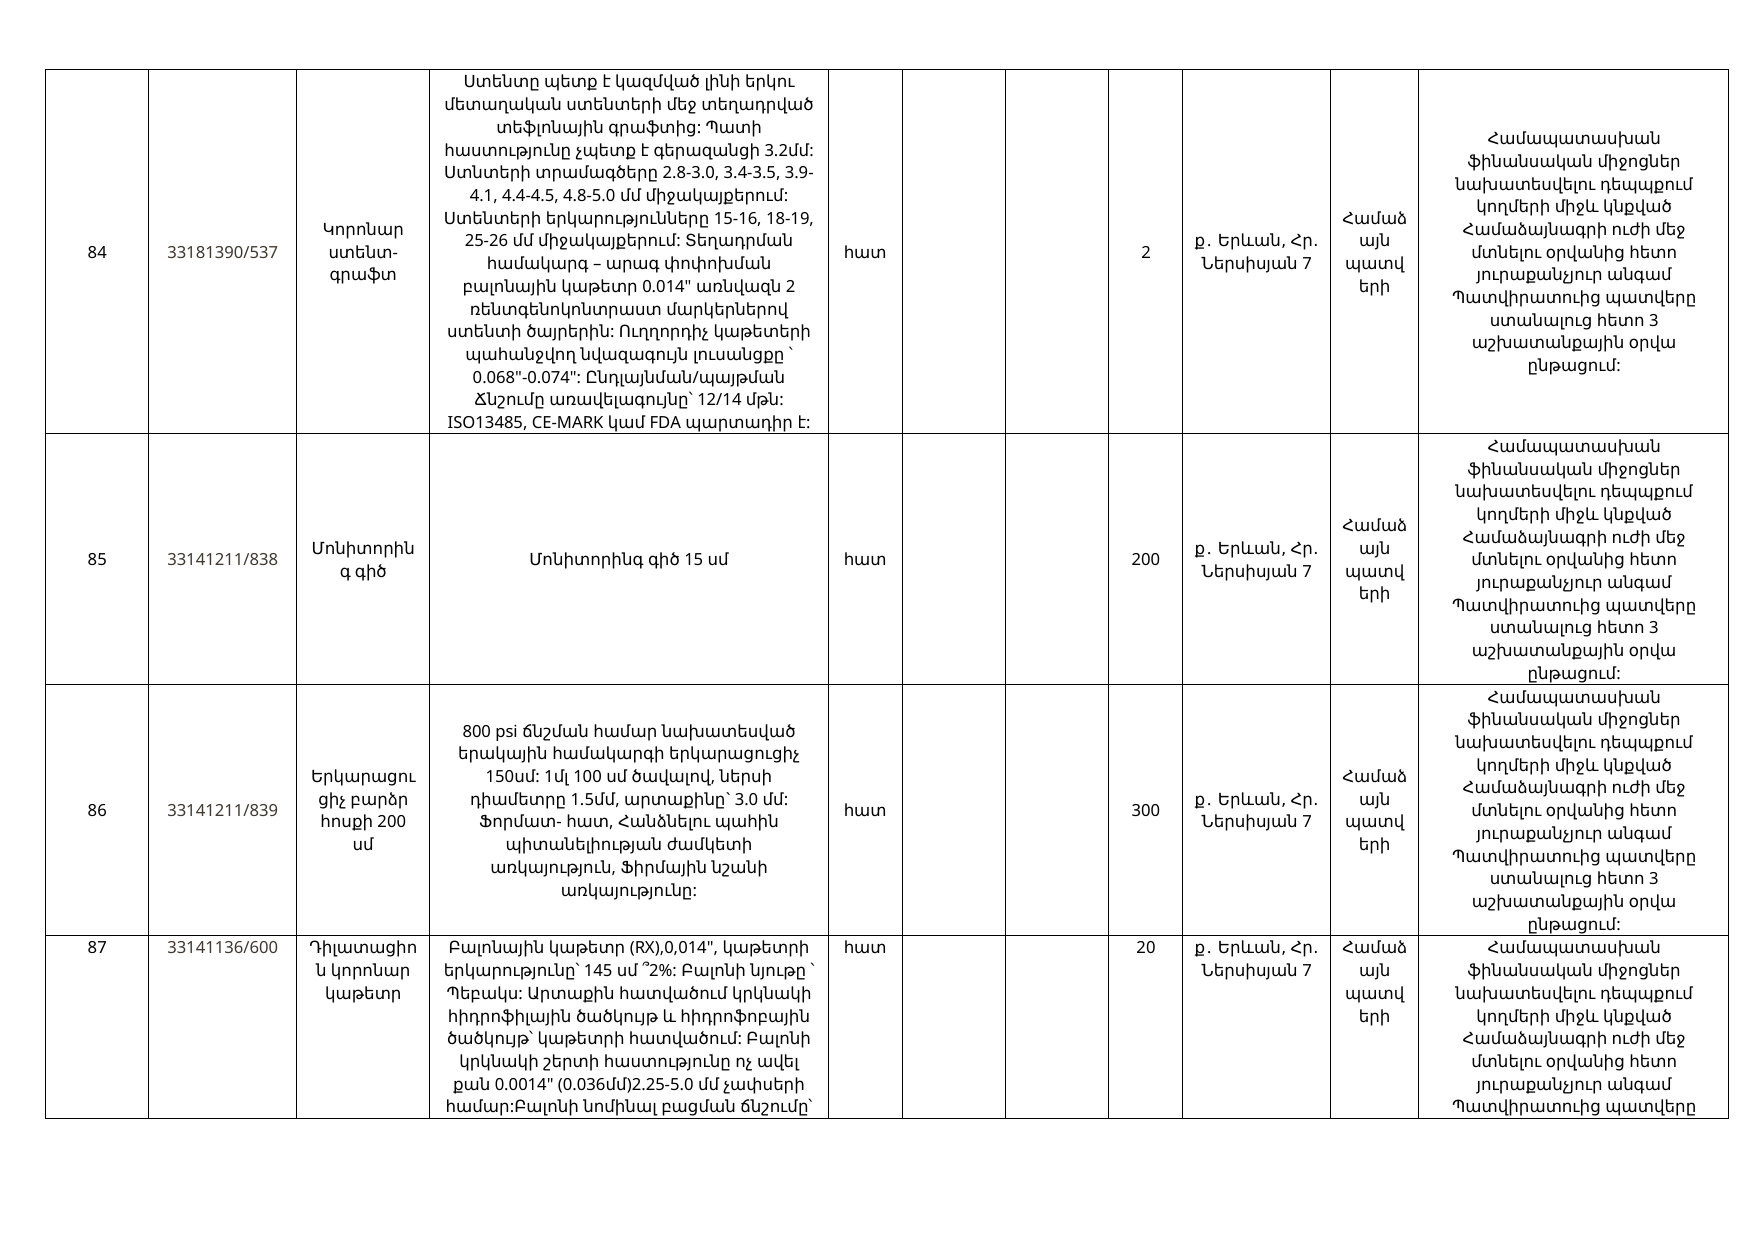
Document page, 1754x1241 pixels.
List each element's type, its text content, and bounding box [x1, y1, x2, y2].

table_cell 800 psi ճնշման համար նախատեսված երակային համակարգի երկարացուցիչ 150սմ: 1մլ 100 սմ ծավալով, ներսի դիամետրը 1.5մմ, արտաքինը` 3.0 մմ: Ֆորմատ- հատ, Հանձնելու պահին պիտանելիության ժամկետի առկայություն, Ֆիրմային նշանի առկայությունը: [430, 685, 828, 935]
table_cell Համաձայն պատվերի [1331, 434, 1418, 684]
table_cell Մոնիտորինգ գիծ 15 սմ [430, 434, 828, 684]
table_cell հատ [829, 434, 902, 684]
table_cell 86 [46, 685, 148, 935]
table_cell Համաձայն պատվերի [1331, 936, 1418, 1118]
table_cell [903, 685, 1005, 935]
table_cell 200 [1109, 434, 1182, 684]
table_cell 33141136/600 [149, 936, 296, 1118]
table_cell ք․ Երևան, Հր․ Ներսիսյան 7 [1183, 685, 1330, 935]
table_cell 20 [1109, 936, 1182, 1118]
table_cell 87 [46, 936, 148, 1118]
table_cell Համաձայն պատվերի [1331, 70, 1418, 433]
table_cell 84 [46, 70, 148, 433]
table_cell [430, 936, 828, 1118]
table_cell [297, 936, 429, 1118]
table_cell ք․ Երևան, Հր․ Ներսիսյան 7 [1183, 434, 1330, 684]
table_cell Համաձայն պատվերի [1331, 685, 1418, 935]
table_cell 33141211/838 [149, 434, 296, 684]
table_cell հատ [829, 70, 902, 433]
table_cell [903, 70, 1005, 433]
table_cell 2 [1109, 70, 1182, 433]
table_cell [903, 434, 1005, 684]
table_cell 33181390/537 [149, 70, 296, 433]
table_cell Ստենտը պետք է կազմված լինի երկու մետաղական ստենտերի մեջ տեղադրված տեֆլոնային գրաֆտից: Պատի հաստությունը չպետք է գերազանցի 3.2մմ: Ստնտերի տրամագծերը 2.8-3.0, 3.4-3.5, 3.9-4.1, 4.4-4.5, 4.8-5.0 մմ միջակայքերում: Ստենտերի երկարությունները 15-16, 18-19, 25-26 մմ միջակայքերում: Տեղադրման համակարգ – արագ փոփոխման բալոնային կաթետր 0.014" առնվազն 2 ռենտգենոկոնտրաստ մարկերներով ստենտի ծայրերին: Ուղղորդիչ կաթետերի պահանջվող նվազագույն լուսանցքը ՝ 0.068"-0.074": Ընդլայնման/պայթման Ճնշումը առավելագույնը՝ 12/14 մթն: ISO13485, CE-MARK կամ FDA պարտադիր է: [430, 70, 828, 433]
table_cell [1006, 685, 1108, 935]
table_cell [1419, 936, 1728, 1118]
table_cell [1006, 70, 1108, 433]
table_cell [1183, 936, 1330, 1118]
table_cell [903, 936, 1005, 1118]
table_cell հատ [829, 685, 902, 935]
table_cell հատ [829, 936, 902, 1118]
table_cell [1006, 434, 1108, 684]
table_cell Կորոնար ստենտ-գրաֆտ [297, 70, 429, 433]
table_cell [1006, 936, 1108, 1118]
table_cell ք․ Երևան, Հր․ Ներսիսյան 7 [1183, 70, 1330, 433]
table_cell Մոնիտորինգ գիծ [297, 434, 429, 684]
table_cell 85 [46, 434, 148, 684]
table_cell Երկարացուցիչ բարձր հոսքի 200 սմ [297, 685, 429, 935]
table_cell 300 [1109, 685, 1182, 935]
table_cell 33141211/839 [149, 685, 296, 935]
